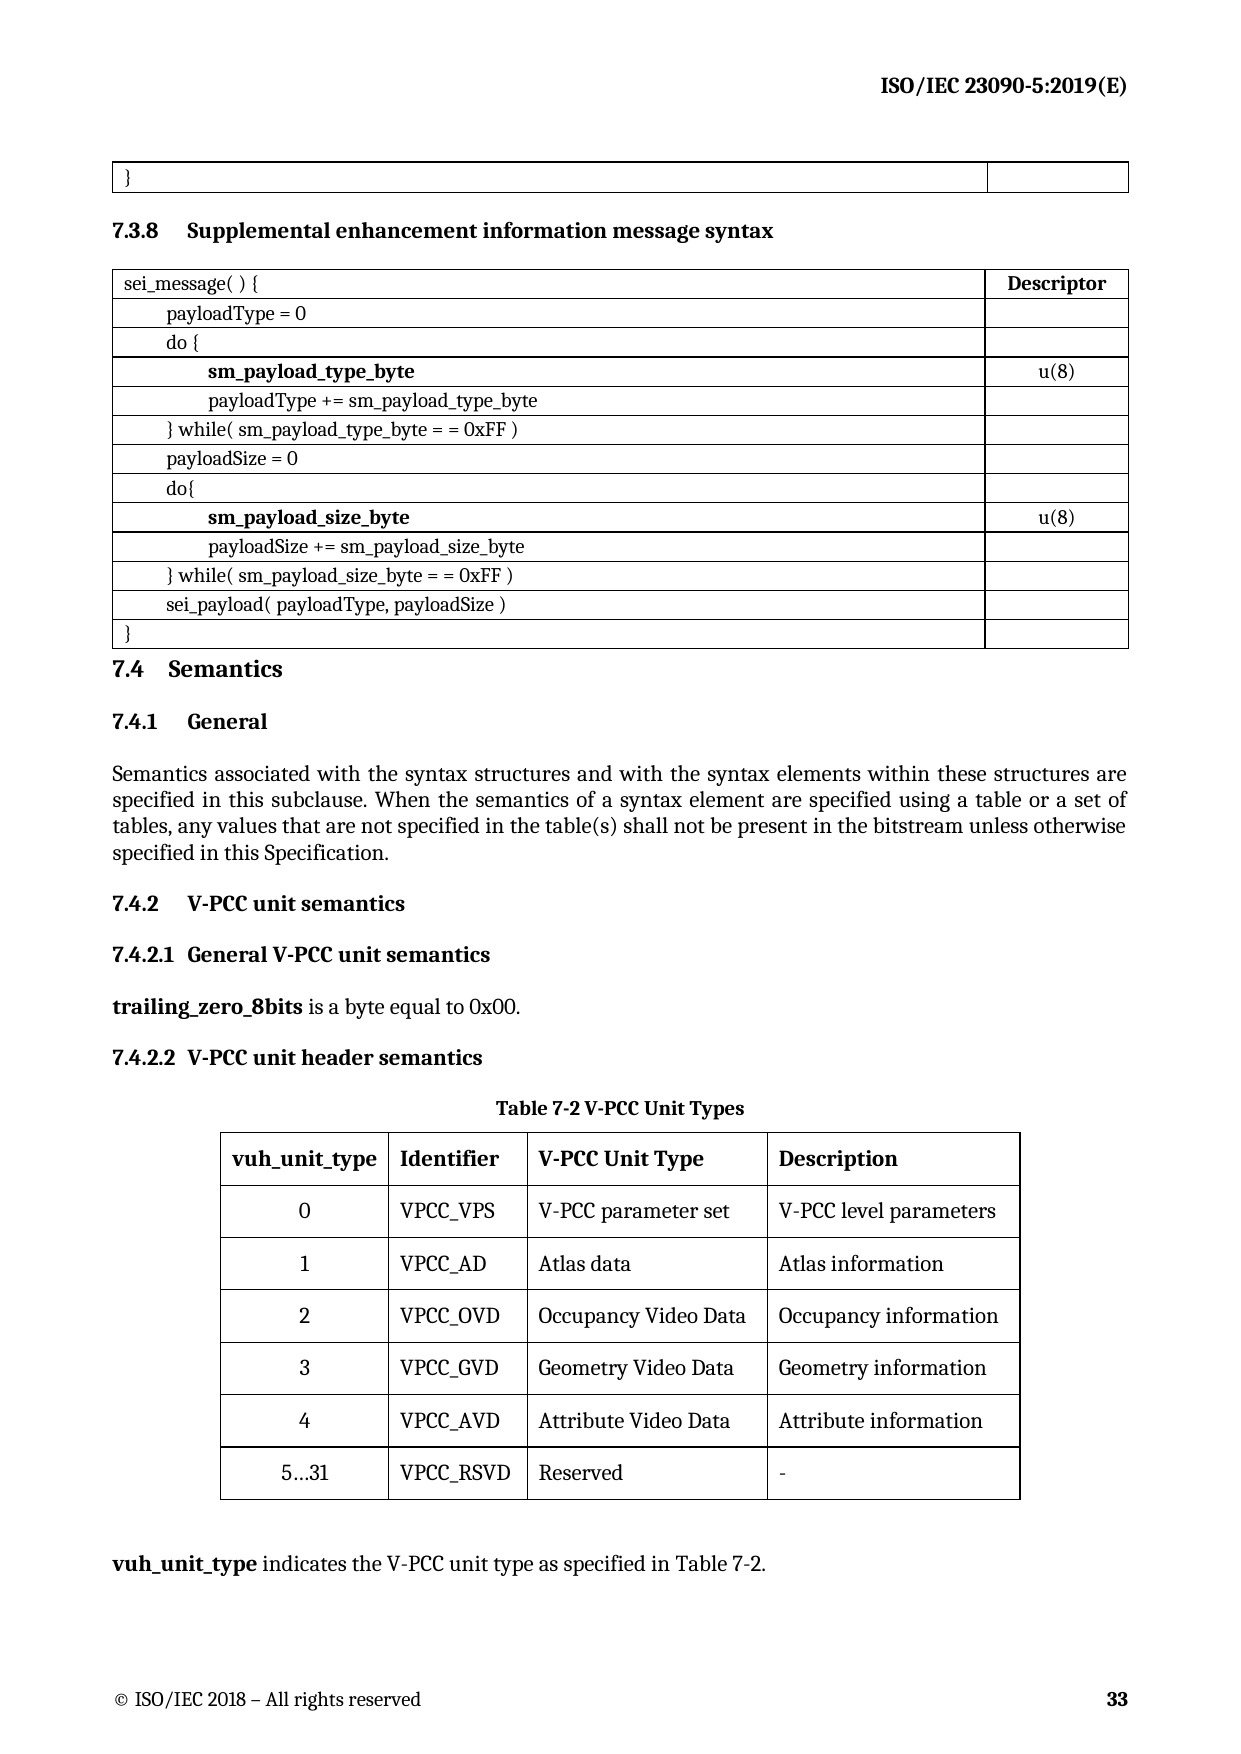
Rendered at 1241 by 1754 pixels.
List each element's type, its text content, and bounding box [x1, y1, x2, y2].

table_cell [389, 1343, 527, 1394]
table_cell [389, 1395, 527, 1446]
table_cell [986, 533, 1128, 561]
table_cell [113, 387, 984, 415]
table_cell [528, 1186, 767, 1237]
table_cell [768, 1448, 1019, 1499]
subtitle Semantics [112, 655, 1128, 684]
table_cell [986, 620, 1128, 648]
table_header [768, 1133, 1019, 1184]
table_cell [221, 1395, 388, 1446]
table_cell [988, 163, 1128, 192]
subtitle V-PCC unit semantics [112, 891, 1128, 917]
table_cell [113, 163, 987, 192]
subtitle General V-PCC unit semantics [112, 942, 1128, 969]
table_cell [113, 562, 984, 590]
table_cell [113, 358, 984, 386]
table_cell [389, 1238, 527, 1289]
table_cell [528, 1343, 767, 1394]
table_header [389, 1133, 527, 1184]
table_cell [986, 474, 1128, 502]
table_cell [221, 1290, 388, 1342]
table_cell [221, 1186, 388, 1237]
text Semantics associated with the syntax structures and with the syntax elements within these structures are specified in this subclause. When the semantics of a syntax element are specified using a table or a set of tables, any values that are not specified in the table(s) shall not be present in the bitstream unless otherwise specified in this Specification. [112, 761, 1128, 866]
text trailing_zero_8bits is a byte equal to 0x00. [112, 994, 1128, 1020]
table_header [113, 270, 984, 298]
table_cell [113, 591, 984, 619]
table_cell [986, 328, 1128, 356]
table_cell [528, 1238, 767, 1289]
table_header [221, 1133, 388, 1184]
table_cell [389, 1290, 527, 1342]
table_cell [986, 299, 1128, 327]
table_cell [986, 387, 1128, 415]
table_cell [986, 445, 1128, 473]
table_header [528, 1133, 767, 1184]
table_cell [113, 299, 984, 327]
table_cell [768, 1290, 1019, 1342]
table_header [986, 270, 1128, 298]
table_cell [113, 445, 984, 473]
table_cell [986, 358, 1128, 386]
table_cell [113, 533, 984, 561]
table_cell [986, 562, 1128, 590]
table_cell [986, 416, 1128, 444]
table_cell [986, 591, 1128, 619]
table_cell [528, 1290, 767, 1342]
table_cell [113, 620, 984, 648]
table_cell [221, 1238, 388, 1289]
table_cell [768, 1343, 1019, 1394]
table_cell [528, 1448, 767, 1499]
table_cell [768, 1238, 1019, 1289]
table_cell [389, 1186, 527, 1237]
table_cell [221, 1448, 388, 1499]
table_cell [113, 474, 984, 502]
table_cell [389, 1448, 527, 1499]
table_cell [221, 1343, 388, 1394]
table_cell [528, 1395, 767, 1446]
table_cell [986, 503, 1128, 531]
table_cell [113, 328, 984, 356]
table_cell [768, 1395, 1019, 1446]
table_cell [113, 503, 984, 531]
subtitle Supplemental enhancement information message syntax [112, 218, 1128, 244]
subtitle V-PCC unit header semantics [112, 1045, 1128, 1071]
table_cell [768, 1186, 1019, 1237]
subtitle General [112, 709, 1128, 736]
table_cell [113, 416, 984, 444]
